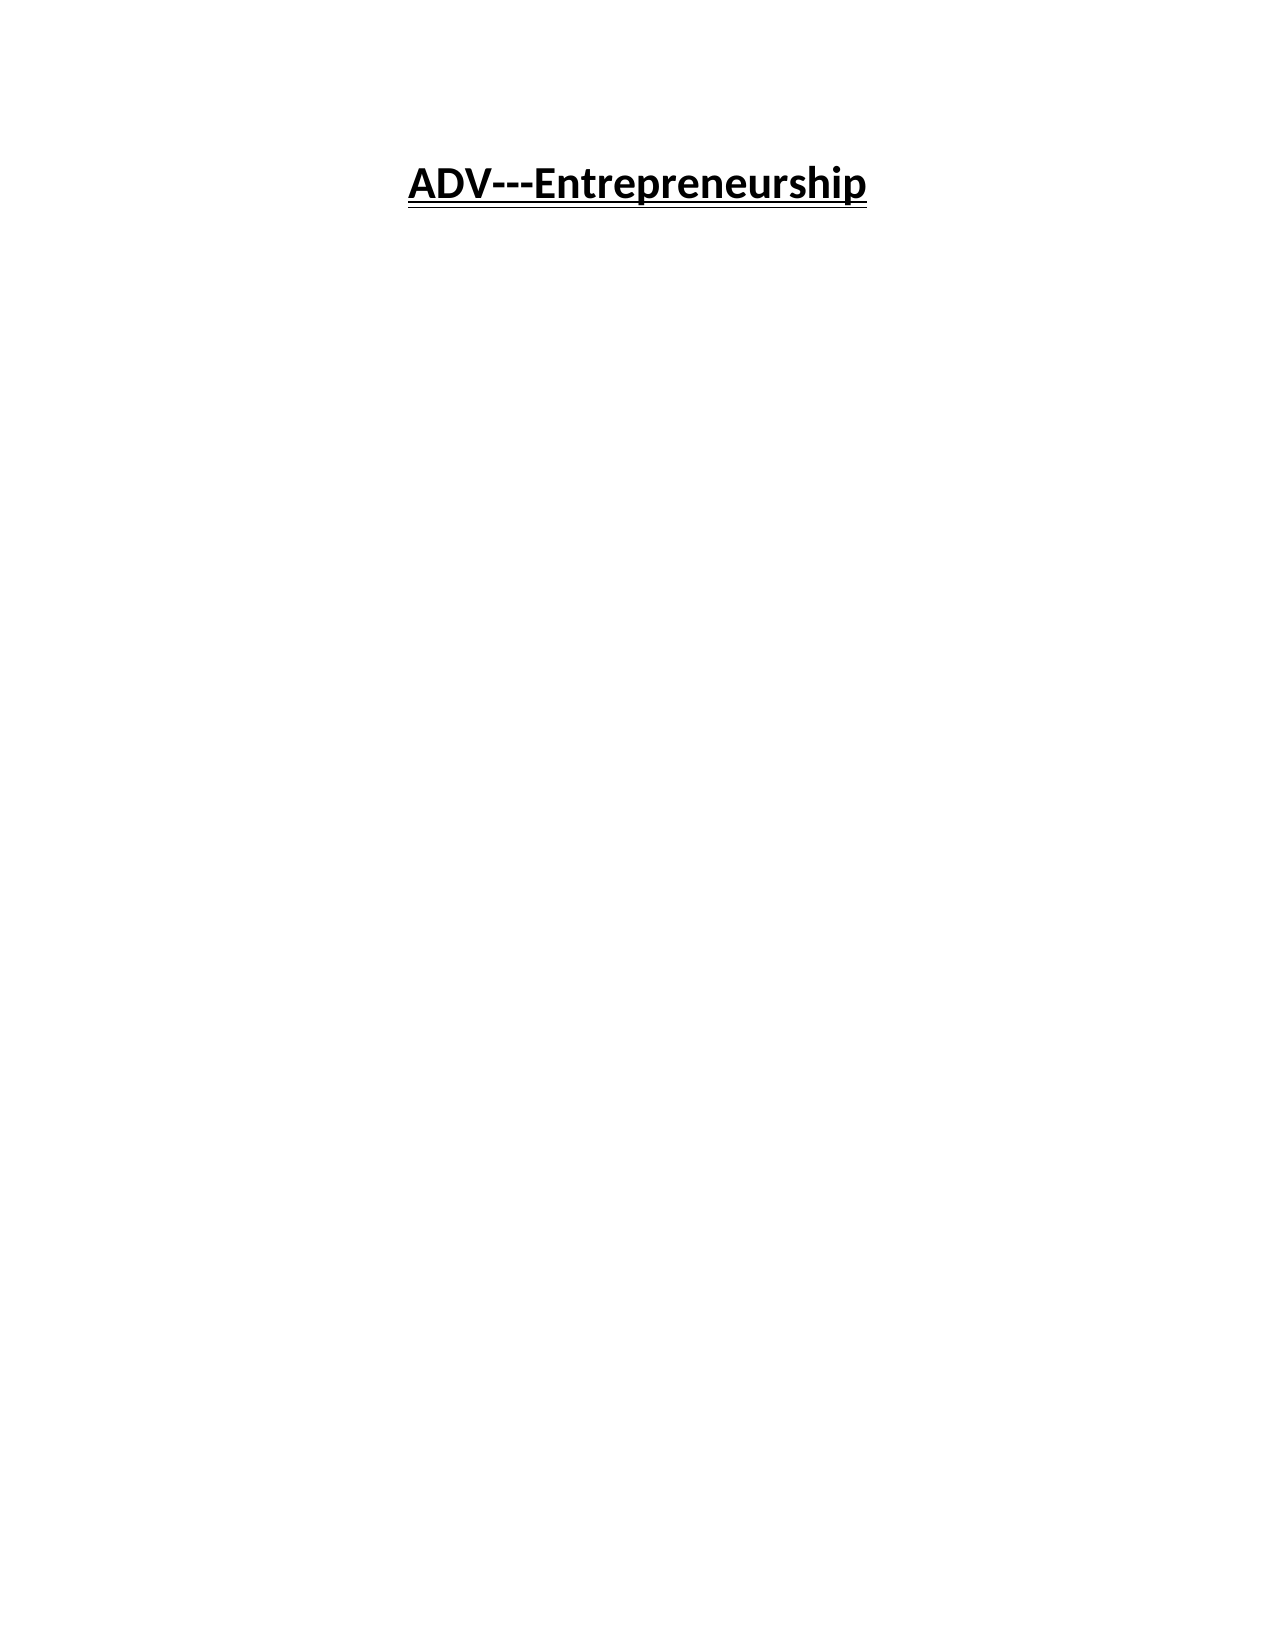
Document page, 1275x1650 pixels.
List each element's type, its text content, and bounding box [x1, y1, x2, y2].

subtitle ADV---Entrepreneurship [150, 154, 1125, 210]
